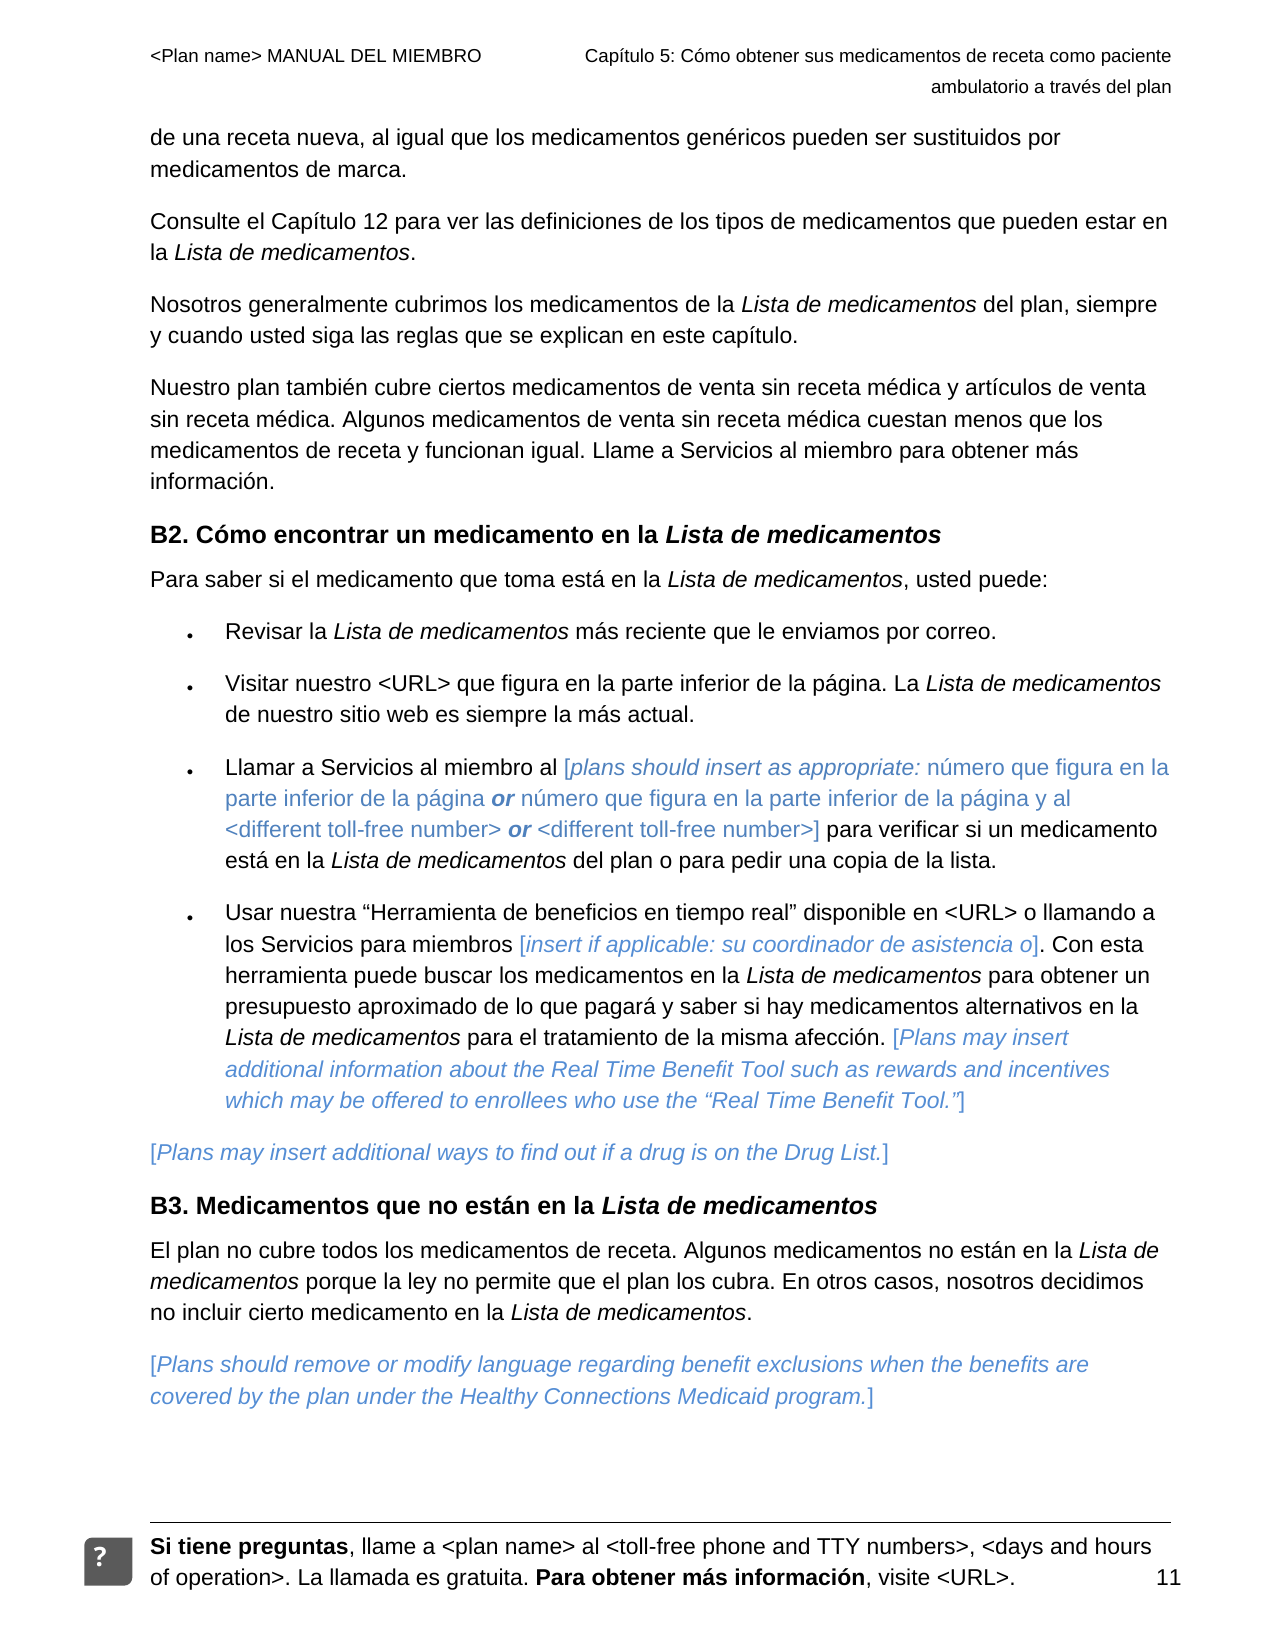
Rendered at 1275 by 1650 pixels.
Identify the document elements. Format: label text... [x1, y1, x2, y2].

text Nuestro plan también cubre ciertos medicamentos de venta sin receta médica y artículos de venta sin receta médica. Algunos medicamentos de venta sin receta médica cuestan menos que los medicamentos de receta y funcionan igual. Llame a Servicios al miembro para obtener más información. [150, 371, 1171, 496]
subtitle B2. Cómo encontrar un medicamento en la Lista de medicamentos [150, 517, 1096, 550]
text El plan no cubre todos los medicamentos de receta. Algunos medicamentos no están en la Lista de medicamentos porque la ley no permite que el plan los cubra. En otros casos, nosotros decidimos no incluir cierto medicamento en la Lista de medicamentos. [150, 1233, 1171, 1327]
text [Plans may insert additional ways to find out if a drug is on the Drug List.] [150, 1135, 1171, 1167]
text Nosotros generalmente cubrimos los medicamentos de la Lista de medicamentos del plan, siempre y cuando usted siga las reglas que se explican en este capítulo. [150, 287, 1171, 350]
list Usar nuestra “Herramienta de beneficios en tiempo real” disponible en <URL> o llamando a los Servicios para miembros [insert if applicable: su coordinador de asistencia o]. Con esta herramienta puede buscar los medicamentos en la Lista de medicamentos para obtener un presupuesto aproximado de lo que pagará y saber si hay medicamentos alternativos en la Lista de medicamentos para el tratamiento de la misma afección. [Plans may insert additional information about the Real Time Benefit Tool such as rewards and incentives which may be offered to enrollees who use the “Real Time Benefit Tool.”] [187, 896, 1171, 1114]
list Llamar a Servicios al miembro al [plans should insert as appropriate: número que figura en la parte inferior de la página or número que figura en la parte inferior de la página y al <different toll-free number> or <different toll-free number>] para verificar si un medicamento está en la Lista de medicamentos del plan o para pedir una copia de la lista. [187, 750, 1171, 875]
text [150, 121, 1171, 183]
subtitle B3. Medicamentos que no están en la Lista de medicamentos [150, 1187, 1096, 1221]
list Revisar la Lista de medicamentos más reciente que le enviamos por correo. [187, 614, 1171, 646]
text Consulte el Capítulo 12 para ver las definiciones de los tipos de medicamentos que pueden estar en la Lista de medicamentos. [150, 204, 1171, 267]
text Para saber si el medicamento que toma está en la Lista de medicamentos, usted puede: [150, 562, 1171, 594]
list Visitar nuestro <URL> que figura en la parte inferior de la página. La Lista de medicamentos de nuestro sitio web es siempre la más actual. [187, 667, 1171, 729]
text [Plans should remove or modify language regarding benefit exclusions when the benefits are covered by the plan under the Healthy Connections Medicaid program.] [150, 1348, 1171, 1410]
